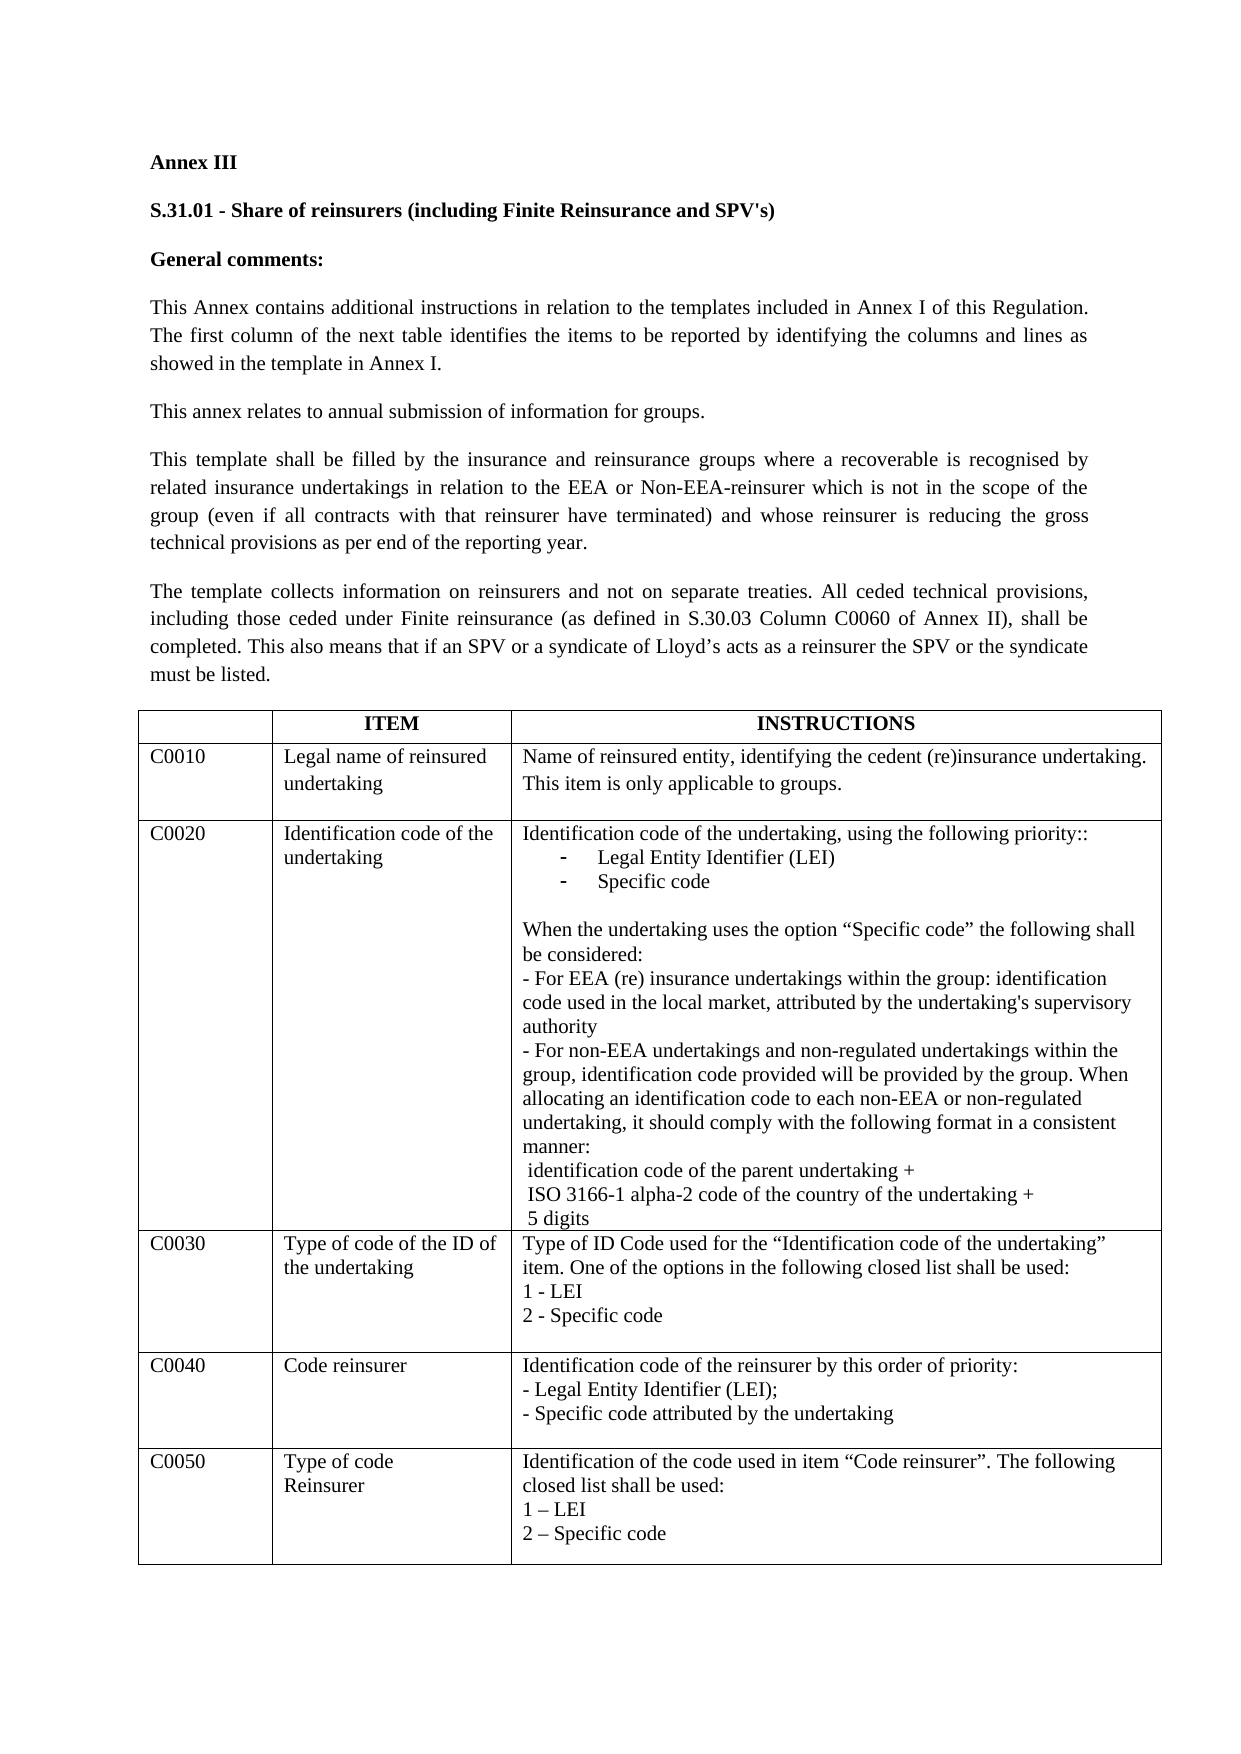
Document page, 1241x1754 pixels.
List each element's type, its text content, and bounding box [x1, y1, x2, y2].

table_cell Code reinsurer [273, 1353, 511, 1448]
table_header [139, 711, 272, 743]
text S.31.01 - Share of reinsurers (including Finite Reinsurance and SPV's) [150, 198, 1090, 222]
table_cell Type of ID Code used for the “Identification code of the undertaking” item. One of the options in the following closed list shall be used: 1 - LEI 2 - Specific code [512, 1231, 1161, 1352]
table_cell C0010 [139, 744, 272, 820]
table_cell C0020 [139, 821, 272, 1230]
text General comments: [150, 247, 1090, 271]
table_cell Type of code Reinsurer [273, 1449, 511, 1564]
table_cell Legal name of reinsured undertaking [273, 744, 511, 820]
table_cell Identification code of the undertaking [273, 821, 511, 1230]
table_cell Identification code of the reinsurer by this order of priority: - Legal Entity Identifier (LEI); - Specific code attributed by the undertaking [512, 1353, 1161, 1448]
table_cell C0050 [139, 1449, 272, 1564]
table_cell Type of code of the ID of the undertaking [273, 1231, 511, 1352]
text Annex III [150, 150, 1090, 174]
table_cell Name of reinsured entity, identifying the cedent (re)insurance undertaking. This item is only applicable to groups. [512, 744, 1161, 820]
table_header INSTRUCTIONS [512, 711, 1161, 743]
table_cell C0030 [139, 1231, 272, 1352]
table_cell Identification of the code used in item “Code reinsurer”. The following closed list shall be used: 1 – LEI 2 – Specific code [512, 1449, 1161, 1564]
table_header ITEM [273, 711, 511, 743]
text This annex relates to annual submission of information for groups. [150, 399, 1090, 423]
text This template shall be filled by the insurance and reinsurance groups where a recoverable is recognised by related insurance undertakings in relation to the EEA or Non-EEA-reinsurer which is not in the scope of the group (even if all contracts with that reinsurer have terminated) and whose reinsurer is reducing the gross technical provisions as per end of the reporting year. [150, 447, 1090, 554]
text This Annex contains additional instructions in relation to the templates included in Annex I of this Regulation. The first column of the next table identifies the items to be reported by identifying the columns and lines as showed in the template in Annex I. [150, 295, 1090, 374]
text The template collects information on reinsurers and not on separate treaties. All ceded technical provisions, including those ceded under Finite reinsurance (as defined in S.30.03 Column C0060 of Annex II), shall be completed. This also means that if an SPV or a syndicate of Lloyd’s acts as a reinsurer the SPV or the syndicate must be listed. [150, 579, 1090, 686]
table_cell Identification code of the undertaking, using the following priority:: Legal Entity Identifier (LEI) Specific code When the undertaking uses the option “Specific code” the following shall be considered: - For EEA (re) insurance undertakings within the group: identification code used in the local market, attributed by the undertaking's supervisory authority - For non-EEA undertakings and non-regulated undertakings within the group, identification code provided will be provided by the group. When allocating an identification code to each non-EEA or non-regulated undertaking, it should comply with the following format in a consistent manner: identification code of the parent undertaking + ISO 3166-1 alpha-2 code of the country of the undertaking + 5 digits [512, 821, 1161, 1230]
table_cell C0040 [139, 1353, 272, 1448]
